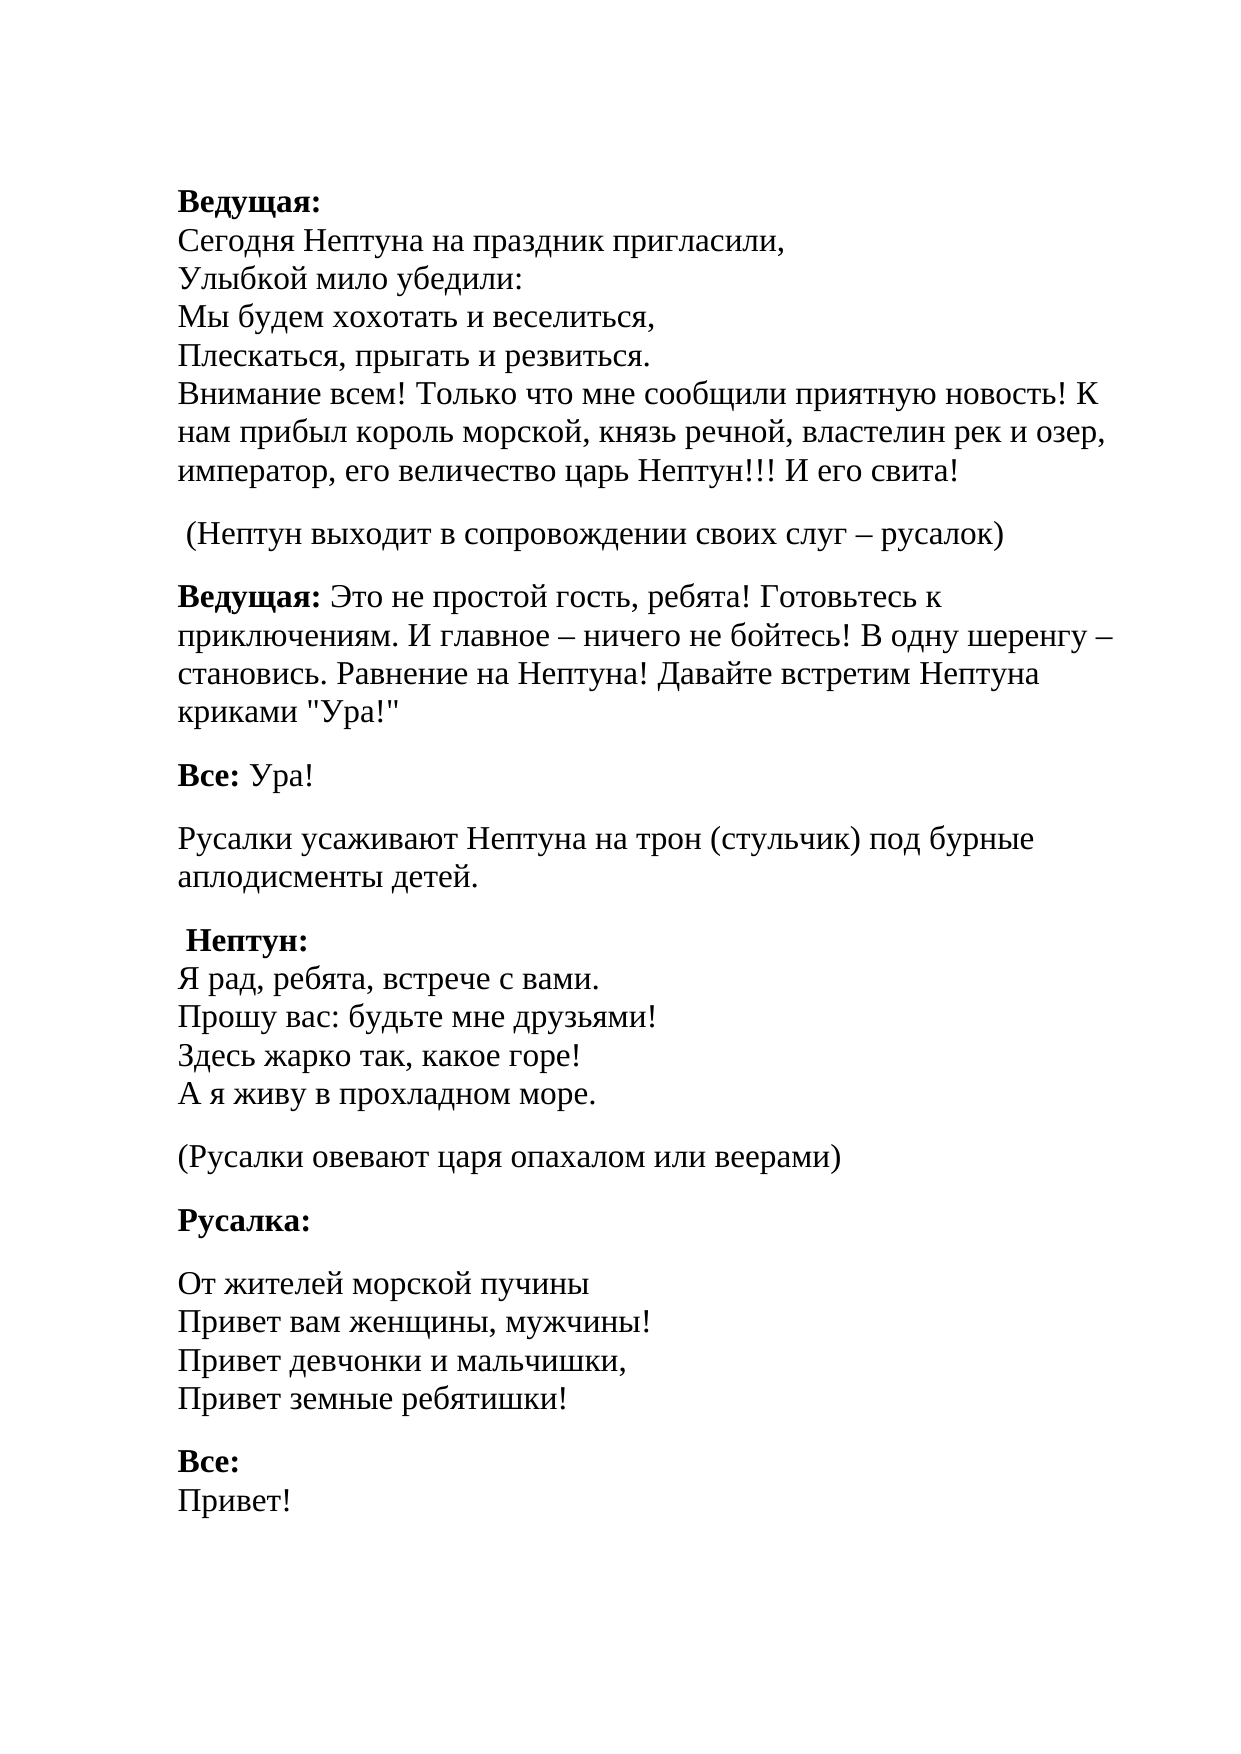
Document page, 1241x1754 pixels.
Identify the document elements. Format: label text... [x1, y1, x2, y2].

text Все: Привет! [177, 1441, 1152, 1518]
text Русалки усаживают Нептуна на трон (стульчик) под бурные аплодисменты детей. [177, 818, 1152, 895]
text Ведущая: Это не простой гость, ребята! Готовьтесь к приключениям. И главное – ничего не бойтесь! В одну шеренгу – становись. Равнение на Нептуна! Давайте встретим Нептуна криками "Ура!" [177, 576, 1152, 730]
text (Нептун выходит в сопровождении своих слуг – русалок) [177, 513, 1152, 551]
text Русалка: [177, 1200, 1152, 1238]
text Все: Ура! [177, 755, 1152, 793]
text Ведущая: Сегодня Нептуна на праздник пригласили, Улыбкой мило убедили: Мы будем хохотать и веселиться, Плескаться, прыгать и резвиться. Внимание всем! Только что мне сообщили приятную новость! К нам прибыл король морской, князь речной, властелин рек и озер, император, его величество царь Нептун!!! И его свита! [177, 181, 1152, 488]
text (Русалки овевают царя опахалом или веерами) [177, 1136, 1152, 1175]
text От жителей морской пучины Привет вам женщины, мужчины! Привет девчонки и мальчишки, Привет земные ребятишки! [177, 1263, 1152, 1416]
text Нептун: Я рад, ребята, встрече с вами. Прошу вас: будьте мне друзьями! Здесь жарко так, какое горе! А я живу в прохладном море. [177, 920, 1152, 1111]
